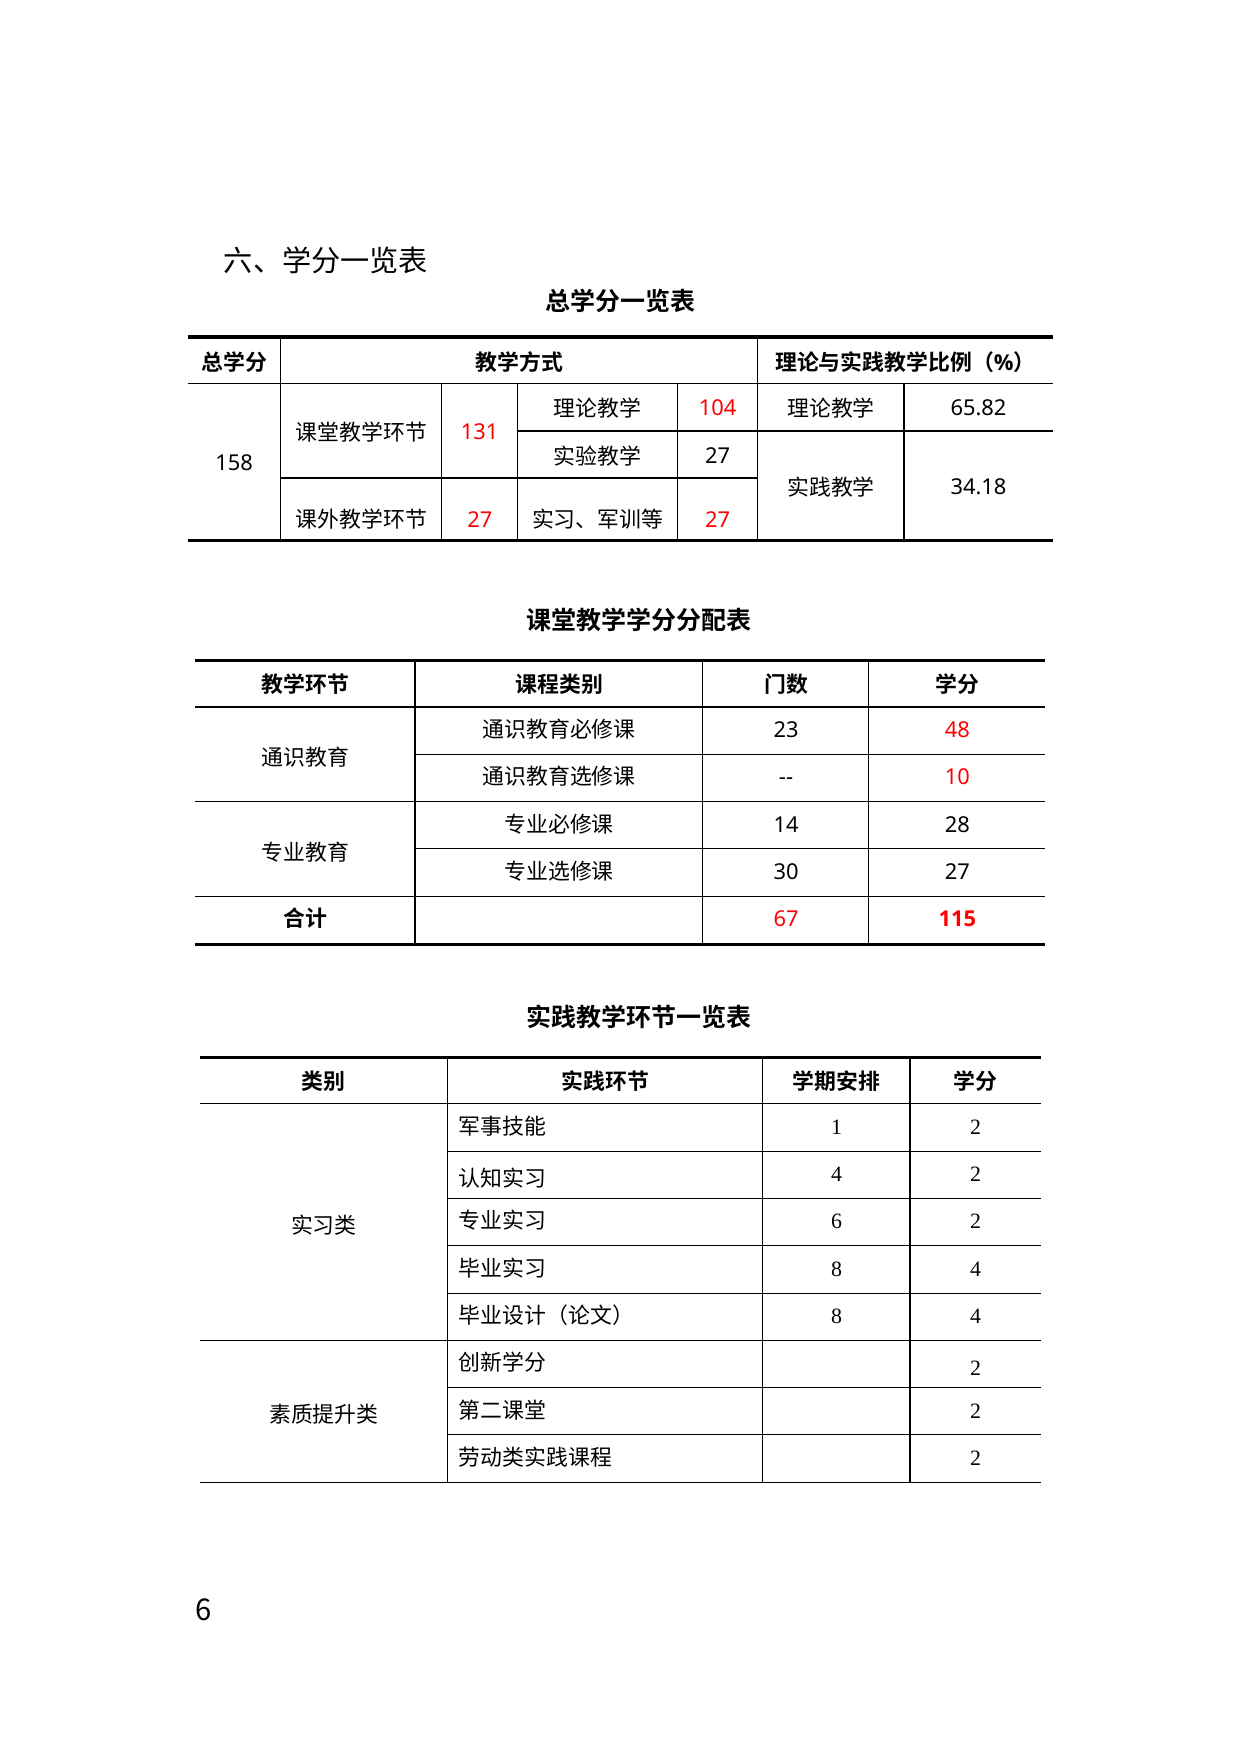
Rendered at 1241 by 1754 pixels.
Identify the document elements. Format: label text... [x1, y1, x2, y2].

table_header 教学环节 [195, 662, 414, 706]
table_cell 34.18 [905, 432, 1053, 539]
table_cell 通识教育必修课 [416, 708, 702, 754]
table_cell 27 [678, 479, 757, 539]
table_cell 2 [911, 1152, 1041, 1198]
table_cell 2 [911, 1199, 1041, 1245]
table_header 总学分 [188, 339, 280, 383]
table_header 门数 [703, 662, 868, 706]
table_cell 1 [763, 1104, 909, 1151]
table_cell 专业实习 [448, 1199, 762, 1245]
table_cell 158 [188, 384, 280, 539]
table_cell 131 [442, 384, 517, 477]
table_cell 2 [911, 1435, 1041, 1482]
table_cell 2 [911, 1341, 1041, 1387]
table_cell 实验教学 [518, 432, 677, 477]
table_cell 实习类 [200, 1104, 447, 1340]
table_cell 专业选修课 [416, 849, 702, 896]
table_cell 27 [442, 479, 517, 539]
table_cell 专业必修课 [416, 802, 702, 848]
table_cell 30 [703, 849, 868, 896]
table_cell 8 [763, 1246, 909, 1292]
table_cell [416, 897, 702, 943]
table_cell 创新学分 [448, 1341, 762, 1387]
table_cell [763, 1388, 909, 1434]
list 实践教学环节一览表 [165, 997, 1075, 1033]
table_cell 2 [911, 1104, 1041, 1151]
list 课堂教学学分分配表 [165, 600, 1075, 636]
table_cell 8 [763, 1294, 909, 1340]
table_cell 65.82 [905, 384, 1053, 430]
table_header 教学方式 [281, 339, 757, 383]
table_cell 10 [869, 755, 1045, 801]
table_cell [763, 1435, 909, 1482]
table_cell 理论教学 [518, 384, 677, 430]
table_cell 27 [678, 432, 757, 477]
table_cell 104 [678, 384, 757, 430]
table_cell 67 [703, 897, 868, 943]
table_cell 通识教育 [195, 708, 414, 801]
table_cell [763, 1341, 909, 1387]
table_cell 专业教育 [195, 802, 414, 896]
table_cell 2 [911, 1388, 1041, 1434]
table_cell 第二课堂 [448, 1388, 762, 1434]
table_header 实践环节 [448, 1059, 762, 1103]
table_cell -- [703, 755, 868, 801]
list 学分一览表 [165, 231, 1075, 281]
table_cell 14 [703, 802, 868, 848]
table_cell 通识教育选修课 [416, 755, 702, 801]
table_cell 4 [763, 1152, 909, 1198]
table_cell 认知实习 [448, 1152, 762, 1198]
table_header 学分 [869, 662, 1045, 706]
table_header 学分 [911, 1059, 1041, 1103]
table_header 课程类别 [416, 662, 702, 706]
list 总学分一览表 [165, 281, 1075, 317]
table_header 学期安排 [763, 1059, 909, 1103]
table_cell 毕业实习 [448, 1246, 762, 1292]
table_cell 课外教学环节 [281, 479, 441, 539]
table_cell 素质提升类 [200, 1341, 447, 1482]
table_cell 4 [911, 1246, 1041, 1292]
table_cell 理论教学 [758, 384, 903, 430]
table_cell 23 [703, 708, 868, 754]
table_cell 4 [911, 1294, 1041, 1340]
table_cell 28 [869, 802, 1045, 848]
table_cell 毕业设计（论文） [448, 1294, 762, 1340]
table_cell 27 [869, 849, 1045, 896]
table_cell 48 [869, 708, 1045, 754]
table_cell 115 [869, 897, 1045, 943]
table_cell 实践教学 [758, 432, 903, 539]
table_cell 合计 [195, 897, 414, 943]
table_cell 军事技能 [448, 1104, 762, 1151]
table_cell 实习、军训等 [518, 479, 677, 539]
table_header 理论与实践教学比例（%） [758, 339, 1053, 383]
table_cell 6 [763, 1199, 909, 1245]
table_cell 劳动类实践课程 [448, 1435, 762, 1482]
table_cell 课堂教学环节 [281, 384, 441, 477]
table_header 类别 [200, 1059, 447, 1103]
